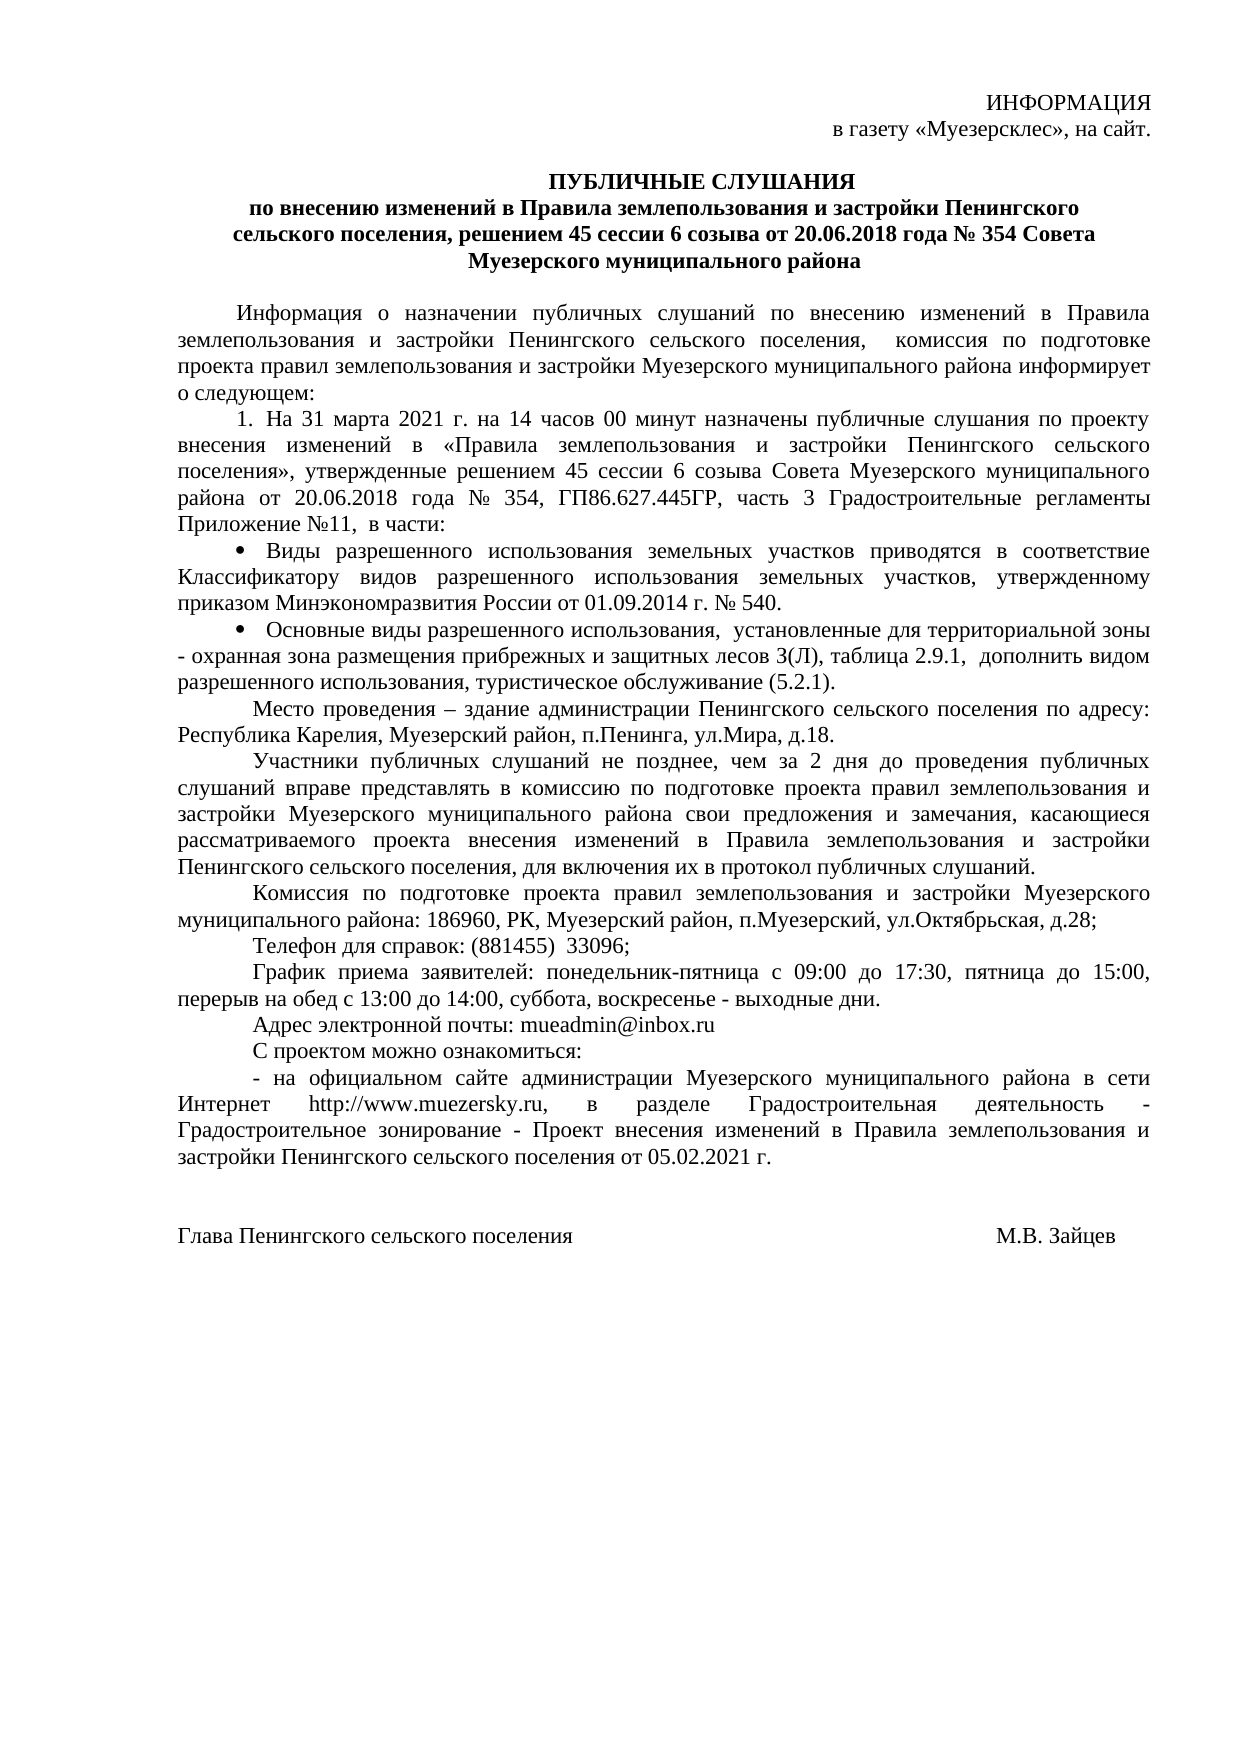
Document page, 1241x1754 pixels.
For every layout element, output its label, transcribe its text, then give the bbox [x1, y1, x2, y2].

text Информация о назначении публичных слушаний по внесению изменений в Правила землепользования и застройки Пенингского сельского поселения, комиссия по подготовке проекта правил землепользования и застройки Муезерского муниципального района информирует о следующем: [177, 299, 1152, 405]
text сельского поселения, решением 45 сессии 6 созыва от 20.06.2018 года № 354 Совета Муезерского муниципального района [177, 220, 1152, 273]
text Глава Пенингского сельского поселения М.В. Зайцев [177, 1222, 1152, 1248]
text График приема заявителей: понедельник-пятница с 09:00 до 17:30, пятница до 15:00, перерыв на обед с 13:00 до 14:00, суббота, воскресенье - выходные дни. [177, 958, 1152, 1011]
text Адрес электронной почты: mueadmin@inbox.ru [177, 1011, 1152, 1037]
text в газету «Муезерсклес», на сайт. [177, 115, 1152, 141]
list На 31 марта . на 14 часов 00 минут назначены публичные слушания по проекту внесения изменений в «Правила землепользования и застройки Пенингского сельского поселения», утвержденные решением 45 сессии 6 созыва Совета Муезерского муниципального района от 20.06.2018 года № 354, ГП86.627.445ГР, часть 3 Градостроительные регламенты Приложение №11, в части: [177, 405, 1152, 537]
list Основные виды разрешенного использования, установленные для территориальной зоны - охранная зона размещения прибрежных и защитных лесов З(Л), таблица 2.9.1, дополнить видом разрешенного использования, туристическое обслуживание (5.2.1). [177, 616, 1152, 695]
text ИНФОРМАЦИЯ [177, 89, 1152, 115]
list Виды разрешенного использования земельных участков приводятся в соответствие Классификатору видов разрешенного использования земельных участков, утвержденному приказом Минэкономразвития России от 01.09.2014 г. № 540. [177, 537, 1152, 616]
text Комиссия по подготовке проекта правил землепользования и застройки Муезерского муниципального района: 186960, РК, Муезерский район, п.Муезерский, ул.Октябрьская, д.28; [177, 879, 1152, 932]
text ПУБЛИЧНЫЕ СЛУШАНИЯ [177, 168, 1152, 194]
text С проектом можно ознакомиться: [177, 1037, 1152, 1064]
text Телефон для справок: (881455) 33096; [177, 932, 1152, 958]
text по внесению изменений в Правила землепользования и застройки Пенингского [177, 194, 1152, 220]
text - на официальном сайте администрации Муезерского муниципального района в сети Интернет http://www.muezersky.ru, в разделе Градостроительная деятельность - Градостроительное зонирование - Проект внесения изменений в Правила землепользования и застройки Пенингского сельского поселения от 05.02.2021 г. [177, 1064, 1152, 1169]
text Участники публичных слушаний не позднее, чем за 2 дня до проведения публичных слушаний вправе представлять в комиссию по подготовке проекта правил землепользования и застройки Муезерского муниципального района свои предложения и замечания, касающиеся рассматриваемого проекта внесения изменений в Правила землепользования и застройки Пенингского сельского поселения, для включения их в протокол публичных слушаний. [177, 747, 1152, 879]
text Место проведения – здание администрации Пенингского сельского поселения по адресу: Республика Карелия, Муезерский район, п.Пенинга, ул.Мира, д.18. [177, 695, 1152, 747]
